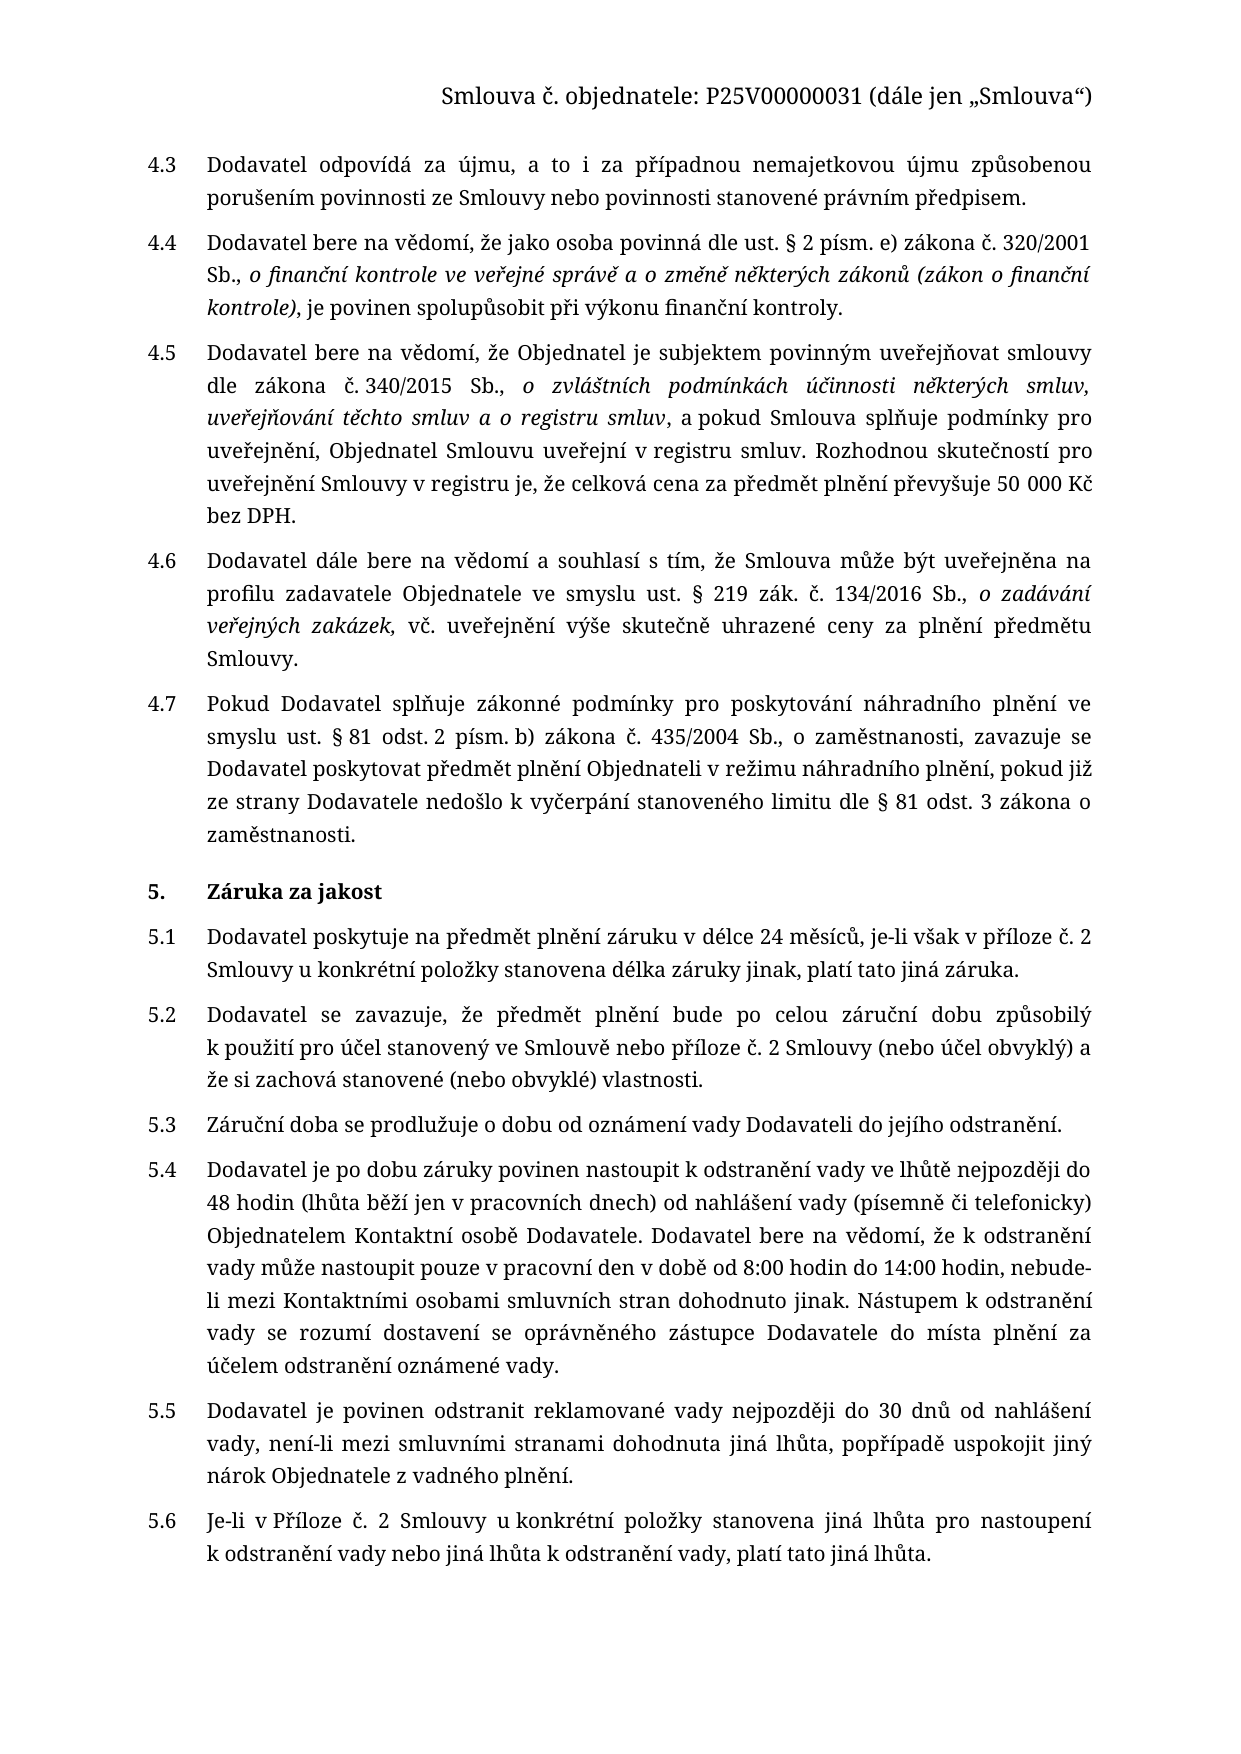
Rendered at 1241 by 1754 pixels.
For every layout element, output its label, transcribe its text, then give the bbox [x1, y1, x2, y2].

list Dodavatel bere na vědomí, že jako osoba povinná dle ust. § 2 písm. e) zákona č. 320/2001 Sb., o finanční kontrole ve veřejné správě a o změně některých zákonů (zákon o finanční kontrole), je povinen spolupůsobit při výkonu finanční kontroly. [148, 228, 1093, 322]
list Dodavatel dále bere na vědomí a souhlasí s tím, že Smlouva může být uveřejněna na profilu zadavatele Objednatele ve smyslu ust. § 219 zák. č. 134/2016 Sb., o zadávání veřejných zakázek, vč. uveřejnění výše skutečně uhrazené ceny za plnění předmětu Smlouvy. [148, 546, 1093, 673]
list Záruční doba se prodlužuje o dobu od oznámení vady Dodavateli do jejího odstranění. [148, 1110, 1093, 1139]
list Dodavatel bere na vědomí, že Objednatel je subjektem povinným uveřejňovat smlouvy dle zákona č. 340/2015 Sb., o zvláštních podmínkách účinnosti některých smluv, uveřejňování těchto smluv a o registru smluv, a pokud Smlouva splňuje podmínky pro uveřejnění, Objednatel Smlouvu uveřejní v registru smluv. Rozhodnou skutečností pro uveřejnění Smlouvy v registru je, že celková cena za předmět plnění převyšuje 50 000 Kč bez DPH. [148, 338, 1093, 530]
list Dodavatel poskytuje na předmět plnění záruku v délce 24 měsíců, je-li však v příloze č. 2 Smlouvy u konkrétní položky stanovena délka záruky jinak, platí tato jiná záruka. [148, 922, 1093, 983]
list Dodavatel se zavazuje, že předmět plnění bude po celou záruční dobu způsobilý k použití pro účel stanovený ve Smlouvě nebo příloze č. 2 Smlouvy (nebo účel obvyklý) a že si zachová stanovené (nebo obvyklé) vlastnosti. [148, 1000, 1093, 1094]
list Dodavatel je povinen odstranit reklamované vady nejpozději do 30 dnů od nahlášení vady, není-li mezi smluvními stranami dohodnuta jiná lhůta, popřípadě uspokojit jiný nárok Objednatele z vadného plnění. [148, 1396, 1093, 1490]
list Záruka za jakost [148, 877, 1093, 906]
list Je-li v Příloze č. 2 Smlouvy u konkrétní položky stanovena jiná lhůta pro nastoupení k odstranění vady nebo jiná lhůta k odstranění vady, platí tato jiná lhůta. [148, 1507, 1093, 1568]
list Dodavatel odpovídá za újmu, a to i za případnou nemajetkovou újmu způsobenou porušením povinnosti ze Smlouvy nebo povinnosti stanovené právním předpisem. [148, 150, 1093, 211]
list Pokud Dodavatel splňuje zákonné podmínky pro poskytování náhradního plnění ve smyslu ust. § 81 odst. 2 písm. b) zákona č. 435/2004 Sb., o zaměstnanosti, zavazuje se Dodavatel poskytovat předmět plnění Objednateli v režimu náhradního plnění, pokud již ze strany Dodavatele nedošlo k vyčerpání stanoveného limitu dle § 81 odst. 3 zákona o zaměstnanosti. [148, 689, 1093, 848]
list Dodavatel je po dobu záruky povinen nastoupit k odstranění vady ve lhůtě nejpozději do 48 hodin (lhůta běží jen v pracovních dnech) od nahlášení vady (písemně či telefonicky) Objednatelem Kontaktní osobě Dodavatele. Dodavatel bere na vědomí, že k odstranění vady může nastoupit pouze v pracovní den v době od 8:00 hodin do 14:00 hodin, nebude-li mezi Kontaktními osobami smluvních stran dohodnuto jinak. Nástupem k odstranění vady se rozumí dostavení se oprávněného zástupce Dodavatele do místa plnění za účelem odstranění oznámené vady. [148, 1156, 1093, 1379]
